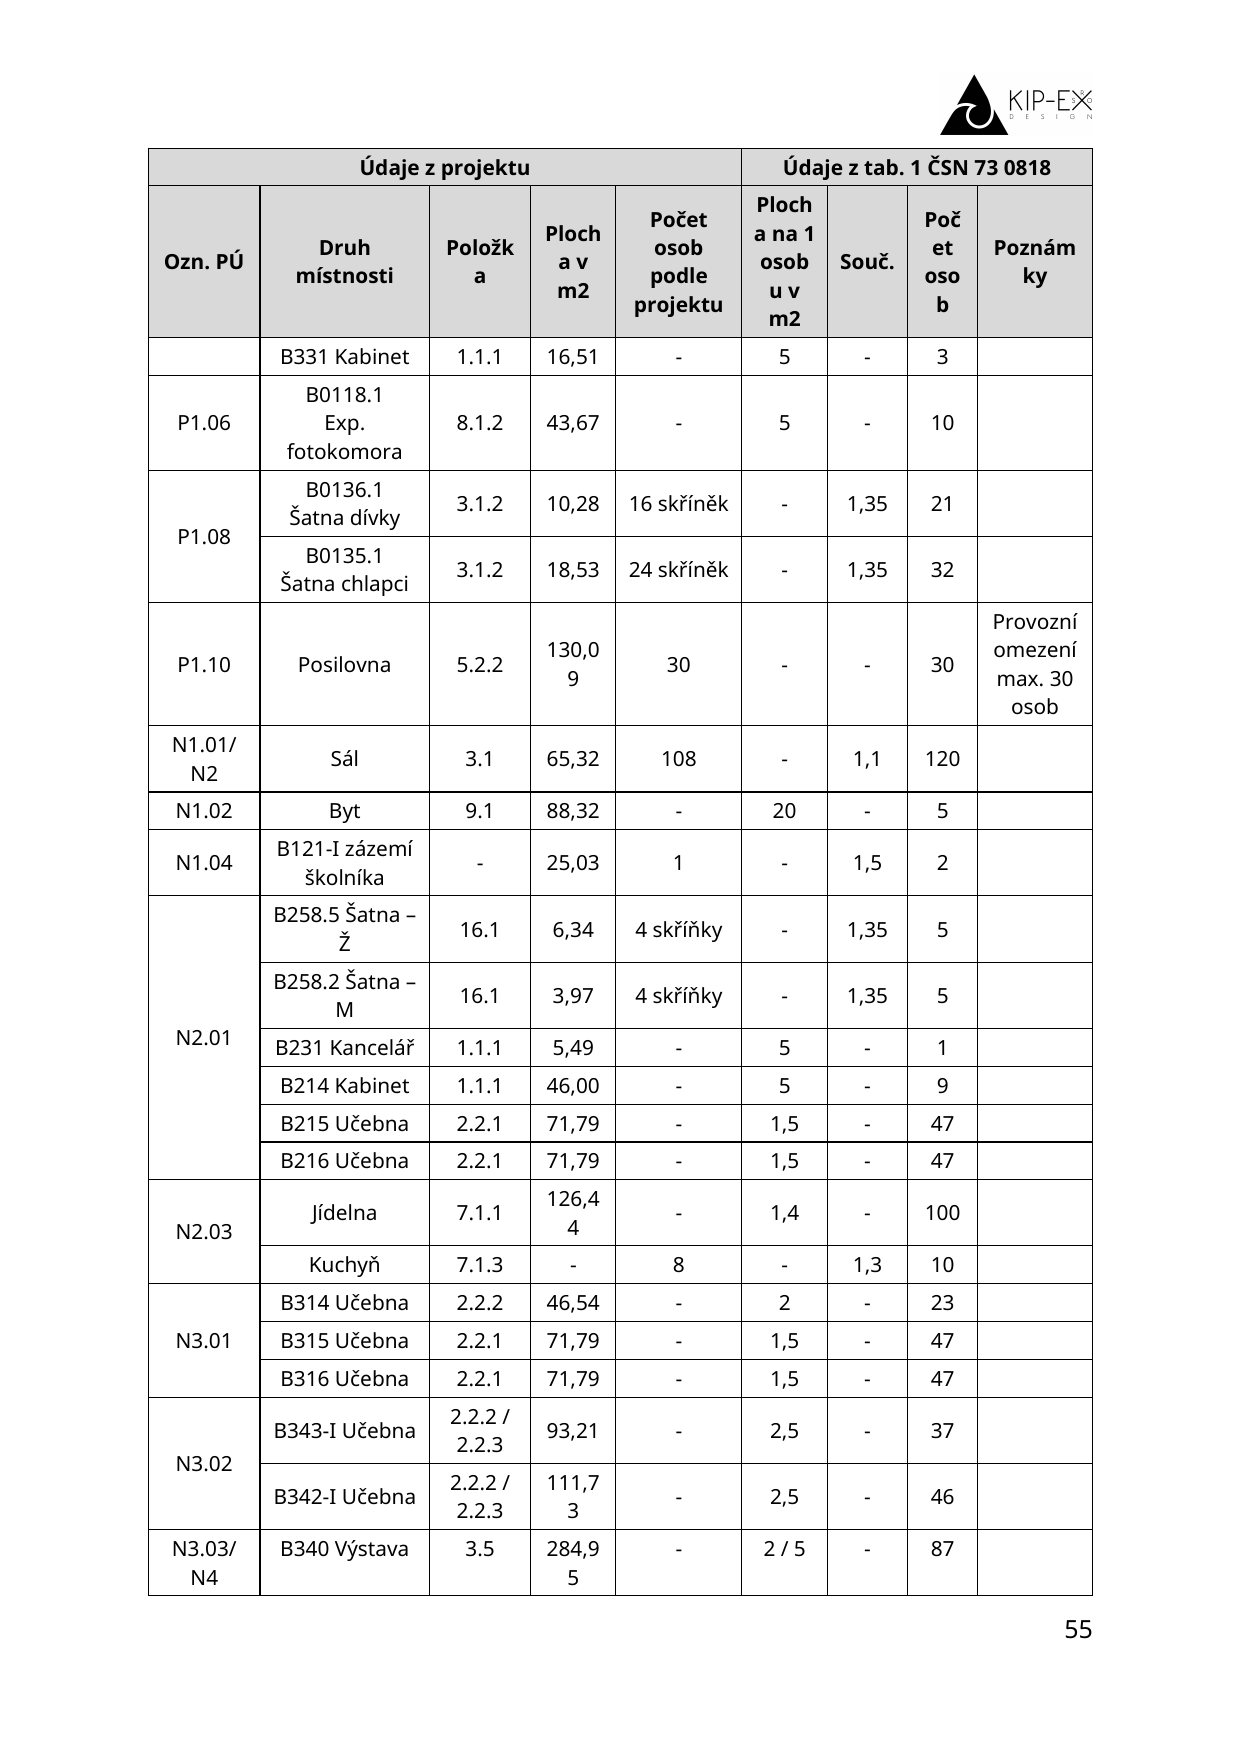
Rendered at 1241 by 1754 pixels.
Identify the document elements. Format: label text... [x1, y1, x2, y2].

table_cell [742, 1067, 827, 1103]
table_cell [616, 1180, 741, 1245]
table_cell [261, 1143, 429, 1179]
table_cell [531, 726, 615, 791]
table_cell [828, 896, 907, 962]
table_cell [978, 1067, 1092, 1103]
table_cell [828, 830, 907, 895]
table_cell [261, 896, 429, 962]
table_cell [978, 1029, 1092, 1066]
table_header Údaje z projektu [149, 149, 741, 185]
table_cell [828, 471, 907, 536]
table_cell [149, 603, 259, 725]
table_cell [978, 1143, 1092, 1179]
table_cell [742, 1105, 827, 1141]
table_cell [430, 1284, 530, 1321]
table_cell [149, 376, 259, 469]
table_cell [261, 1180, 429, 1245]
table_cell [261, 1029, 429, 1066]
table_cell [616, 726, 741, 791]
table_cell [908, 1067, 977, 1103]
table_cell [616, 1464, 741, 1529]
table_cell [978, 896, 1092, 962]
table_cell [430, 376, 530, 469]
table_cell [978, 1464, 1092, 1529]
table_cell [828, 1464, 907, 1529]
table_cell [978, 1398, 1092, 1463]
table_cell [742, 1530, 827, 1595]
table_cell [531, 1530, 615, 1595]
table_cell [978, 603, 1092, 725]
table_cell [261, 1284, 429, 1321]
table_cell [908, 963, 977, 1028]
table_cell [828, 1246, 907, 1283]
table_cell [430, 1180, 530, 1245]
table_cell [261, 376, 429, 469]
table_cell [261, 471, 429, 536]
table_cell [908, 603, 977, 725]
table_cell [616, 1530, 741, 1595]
table_cell Počet osob [908, 186, 977, 337]
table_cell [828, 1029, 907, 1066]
table_cell Plocha na 1 osobu v m2 [742, 186, 827, 337]
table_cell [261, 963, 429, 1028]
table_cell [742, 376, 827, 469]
picture [939, 73, 1093, 136]
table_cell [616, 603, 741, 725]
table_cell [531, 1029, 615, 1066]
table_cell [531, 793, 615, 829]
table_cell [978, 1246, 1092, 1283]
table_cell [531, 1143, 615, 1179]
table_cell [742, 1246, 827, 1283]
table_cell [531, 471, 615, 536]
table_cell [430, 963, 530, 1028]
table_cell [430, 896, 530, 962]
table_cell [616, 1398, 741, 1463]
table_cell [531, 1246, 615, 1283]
table_cell Plocha v m2 [531, 186, 615, 337]
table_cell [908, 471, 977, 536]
table_cell Ozn. PÚ [149, 186, 259, 337]
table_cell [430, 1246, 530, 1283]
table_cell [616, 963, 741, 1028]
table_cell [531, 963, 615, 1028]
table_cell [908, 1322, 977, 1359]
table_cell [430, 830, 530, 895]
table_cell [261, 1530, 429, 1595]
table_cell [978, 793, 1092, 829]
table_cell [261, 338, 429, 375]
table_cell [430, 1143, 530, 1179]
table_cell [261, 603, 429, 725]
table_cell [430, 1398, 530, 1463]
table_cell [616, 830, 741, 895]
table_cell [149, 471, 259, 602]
table_cell Druh místnosti [261, 186, 429, 337]
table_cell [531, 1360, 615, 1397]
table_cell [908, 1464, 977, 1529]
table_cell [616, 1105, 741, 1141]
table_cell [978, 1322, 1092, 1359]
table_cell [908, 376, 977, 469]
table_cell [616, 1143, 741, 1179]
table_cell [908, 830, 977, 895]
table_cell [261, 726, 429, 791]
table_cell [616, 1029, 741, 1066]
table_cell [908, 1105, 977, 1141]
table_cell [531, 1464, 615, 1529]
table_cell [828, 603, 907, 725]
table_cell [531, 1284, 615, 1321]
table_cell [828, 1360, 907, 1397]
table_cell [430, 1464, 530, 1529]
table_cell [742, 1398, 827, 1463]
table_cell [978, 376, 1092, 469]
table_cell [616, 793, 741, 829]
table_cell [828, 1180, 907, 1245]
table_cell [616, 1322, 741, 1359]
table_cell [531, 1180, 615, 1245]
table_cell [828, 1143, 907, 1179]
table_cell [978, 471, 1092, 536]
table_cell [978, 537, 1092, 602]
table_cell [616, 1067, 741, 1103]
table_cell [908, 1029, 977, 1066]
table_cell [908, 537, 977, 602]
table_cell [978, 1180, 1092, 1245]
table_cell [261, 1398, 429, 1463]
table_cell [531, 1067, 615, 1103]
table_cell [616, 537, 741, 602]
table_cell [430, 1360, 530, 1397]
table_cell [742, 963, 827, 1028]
table_cell Počet osob podle projektu [616, 186, 741, 337]
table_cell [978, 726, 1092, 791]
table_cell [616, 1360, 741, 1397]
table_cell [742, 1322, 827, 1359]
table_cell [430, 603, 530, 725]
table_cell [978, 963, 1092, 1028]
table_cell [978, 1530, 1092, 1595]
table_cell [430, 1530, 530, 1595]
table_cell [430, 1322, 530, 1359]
table_cell Souč. [828, 186, 907, 337]
table_cell Položka [430, 186, 530, 337]
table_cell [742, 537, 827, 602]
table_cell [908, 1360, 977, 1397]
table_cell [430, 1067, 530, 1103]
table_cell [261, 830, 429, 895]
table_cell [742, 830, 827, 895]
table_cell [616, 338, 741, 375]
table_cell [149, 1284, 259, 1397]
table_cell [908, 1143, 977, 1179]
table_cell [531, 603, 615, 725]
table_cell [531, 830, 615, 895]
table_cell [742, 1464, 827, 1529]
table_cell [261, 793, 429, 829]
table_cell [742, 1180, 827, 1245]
table_cell Poznámky [978, 186, 1092, 337]
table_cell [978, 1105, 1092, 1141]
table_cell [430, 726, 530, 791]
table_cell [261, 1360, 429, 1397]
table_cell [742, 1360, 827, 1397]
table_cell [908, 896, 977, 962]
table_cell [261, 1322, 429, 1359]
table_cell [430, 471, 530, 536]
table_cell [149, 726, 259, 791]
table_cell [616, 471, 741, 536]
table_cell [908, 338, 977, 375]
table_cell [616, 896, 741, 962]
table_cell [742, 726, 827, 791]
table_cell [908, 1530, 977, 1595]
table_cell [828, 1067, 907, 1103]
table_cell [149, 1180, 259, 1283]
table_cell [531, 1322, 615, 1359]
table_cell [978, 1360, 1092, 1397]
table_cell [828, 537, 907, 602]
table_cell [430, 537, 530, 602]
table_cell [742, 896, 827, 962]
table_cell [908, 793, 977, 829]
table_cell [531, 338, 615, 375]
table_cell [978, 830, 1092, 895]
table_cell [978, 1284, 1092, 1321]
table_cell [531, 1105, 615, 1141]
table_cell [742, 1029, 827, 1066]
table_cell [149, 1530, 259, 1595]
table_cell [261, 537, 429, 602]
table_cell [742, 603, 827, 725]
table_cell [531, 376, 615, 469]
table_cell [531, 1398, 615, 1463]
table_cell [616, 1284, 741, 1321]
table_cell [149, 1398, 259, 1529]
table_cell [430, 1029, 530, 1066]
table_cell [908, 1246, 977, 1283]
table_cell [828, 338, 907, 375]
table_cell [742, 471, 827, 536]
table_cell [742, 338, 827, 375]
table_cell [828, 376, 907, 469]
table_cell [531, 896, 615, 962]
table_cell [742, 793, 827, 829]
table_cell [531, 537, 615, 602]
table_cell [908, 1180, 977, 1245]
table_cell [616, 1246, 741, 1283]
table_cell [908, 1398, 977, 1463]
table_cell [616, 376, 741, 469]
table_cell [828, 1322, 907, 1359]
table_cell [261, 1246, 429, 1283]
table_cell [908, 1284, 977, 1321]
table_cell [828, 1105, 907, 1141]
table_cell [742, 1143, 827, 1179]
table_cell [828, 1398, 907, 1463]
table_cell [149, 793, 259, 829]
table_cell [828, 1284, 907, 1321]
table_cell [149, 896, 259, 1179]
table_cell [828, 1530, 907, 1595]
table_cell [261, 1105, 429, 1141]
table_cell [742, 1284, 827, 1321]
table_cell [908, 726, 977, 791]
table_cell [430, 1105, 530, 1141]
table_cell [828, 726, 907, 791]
table_header Údaje z tab. 1 ČSN 73 0818 [742, 149, 1092, 185]
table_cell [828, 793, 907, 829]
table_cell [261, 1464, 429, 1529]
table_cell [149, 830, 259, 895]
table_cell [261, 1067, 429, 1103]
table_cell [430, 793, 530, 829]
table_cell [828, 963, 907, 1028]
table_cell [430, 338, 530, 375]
